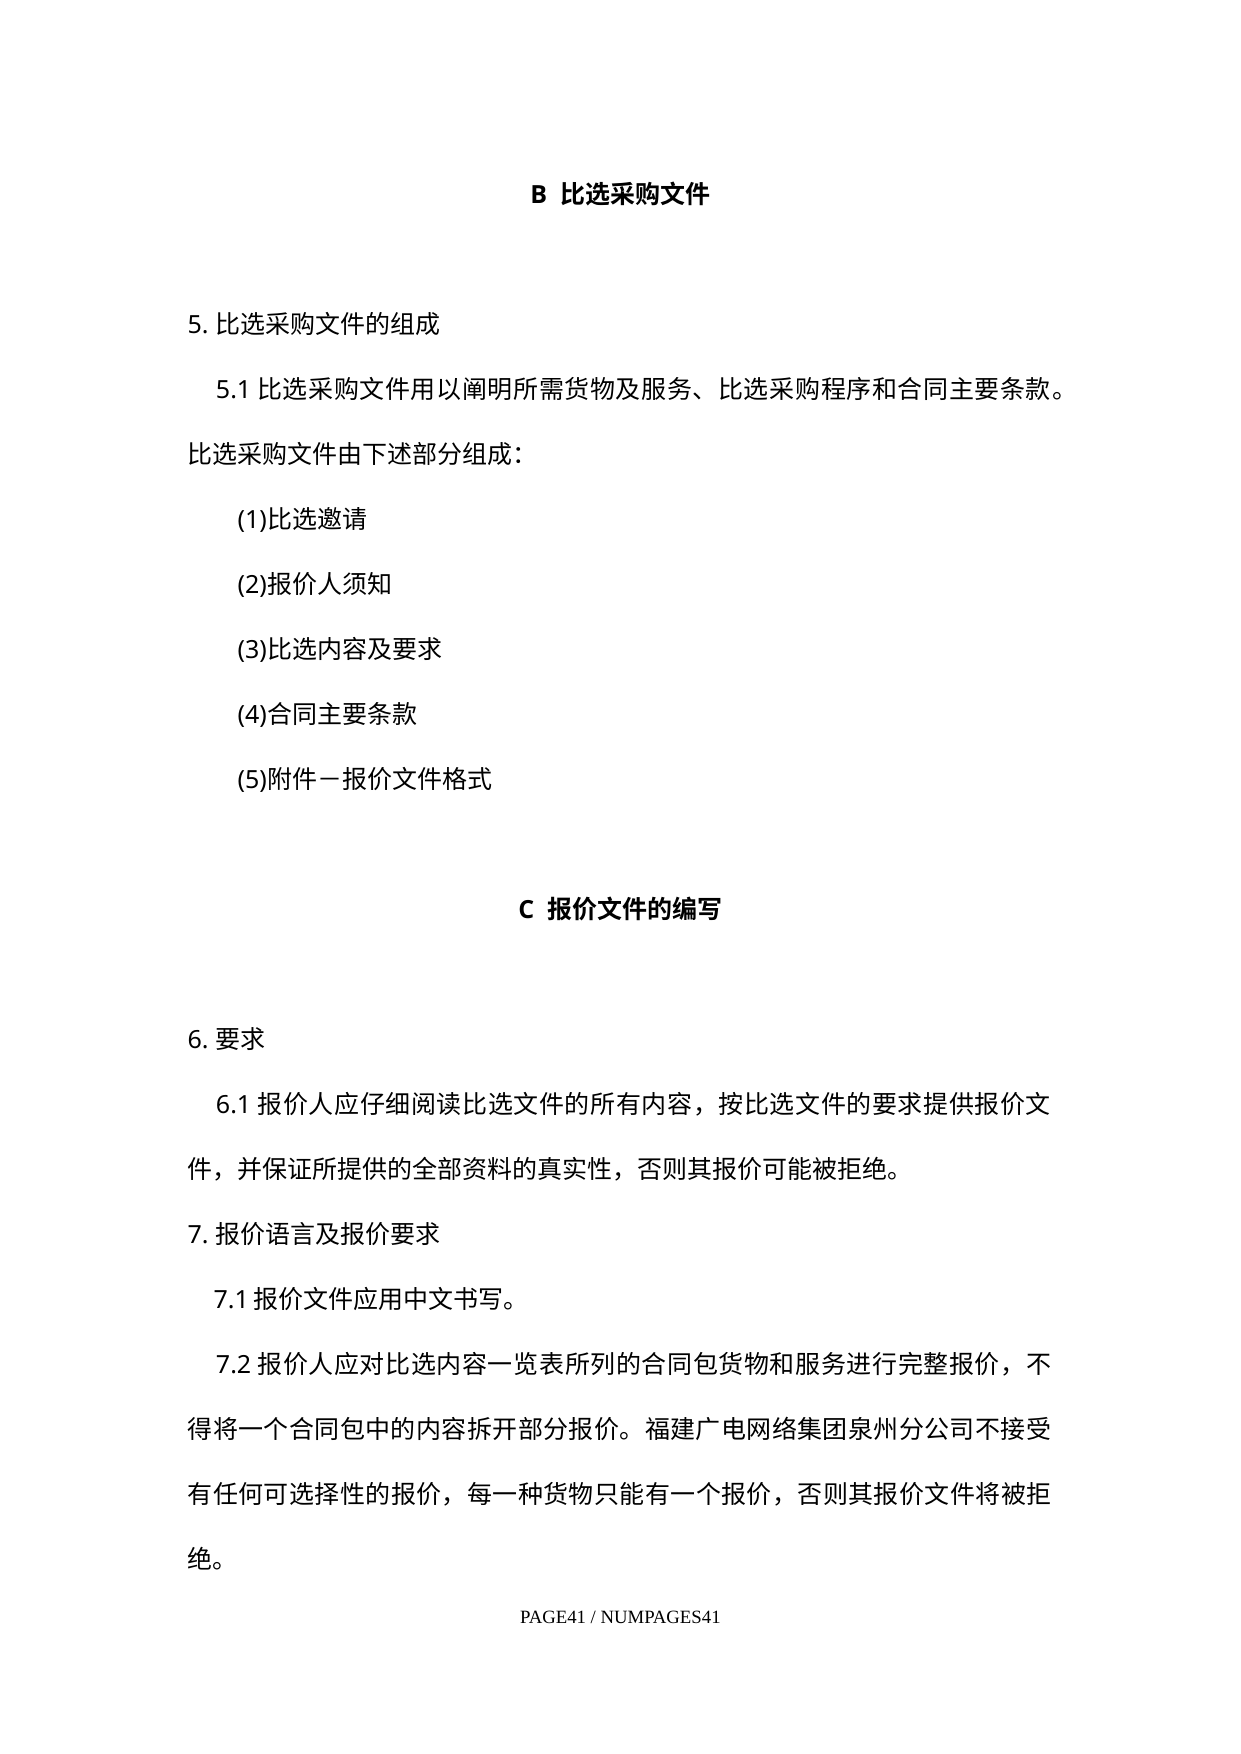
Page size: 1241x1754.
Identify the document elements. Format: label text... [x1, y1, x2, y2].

text 6.1报价人应仔细阅读比选文件的所有内容，按比选文件的要求提供报价文件，并保证所提供的全部资料的真实性，否则其报价可能被拒绝。 [187, 1070, 1053, 1200]
text 7.1报价文件应用中文书写。 [187, 1265, 1053, 1330]
text 7.2报价人应对比选内容一览表所列的合同包货物和服务进行完整报价，不得将一个合同包中的内容拆开部分报价。福建广电网络集团泉州分公司不接受有任何可选择性的报价，每一种货物只能有一个报价，否则其报价文件将被拒绝。 [187, 1330, 1053, 1590]
text 5.1比选采购文件用以阐明所需货物及服务、比选采购程序和合同主要条款。比选采购文件由下述部分组成： [187, 355, 1053, 485]
text B 比选采购文件 [187, 160, 1053, 225]
text (4)合同主要条款 [187, 680, 1053, 745]
text (2)报价人须知 [187, 550, 1053, 615]
text 5. 比选采购文件的组成 [187, 290, 1053, 355]
text (5)附件－报价文件格式 [187, 745, 1053, 810]
text 7. 报价语言及报价要求 [187, 1200, 1053, 1265]
text (3)比选内容及要求 [187, 615, 1053, 680]
text C 报价文件的编写 [187, 875, 1053, 940]
text 6. 要求 [187, 1005, 1053, 1070]
text (1)比选邀请 [187, 485, 1053, 550]
